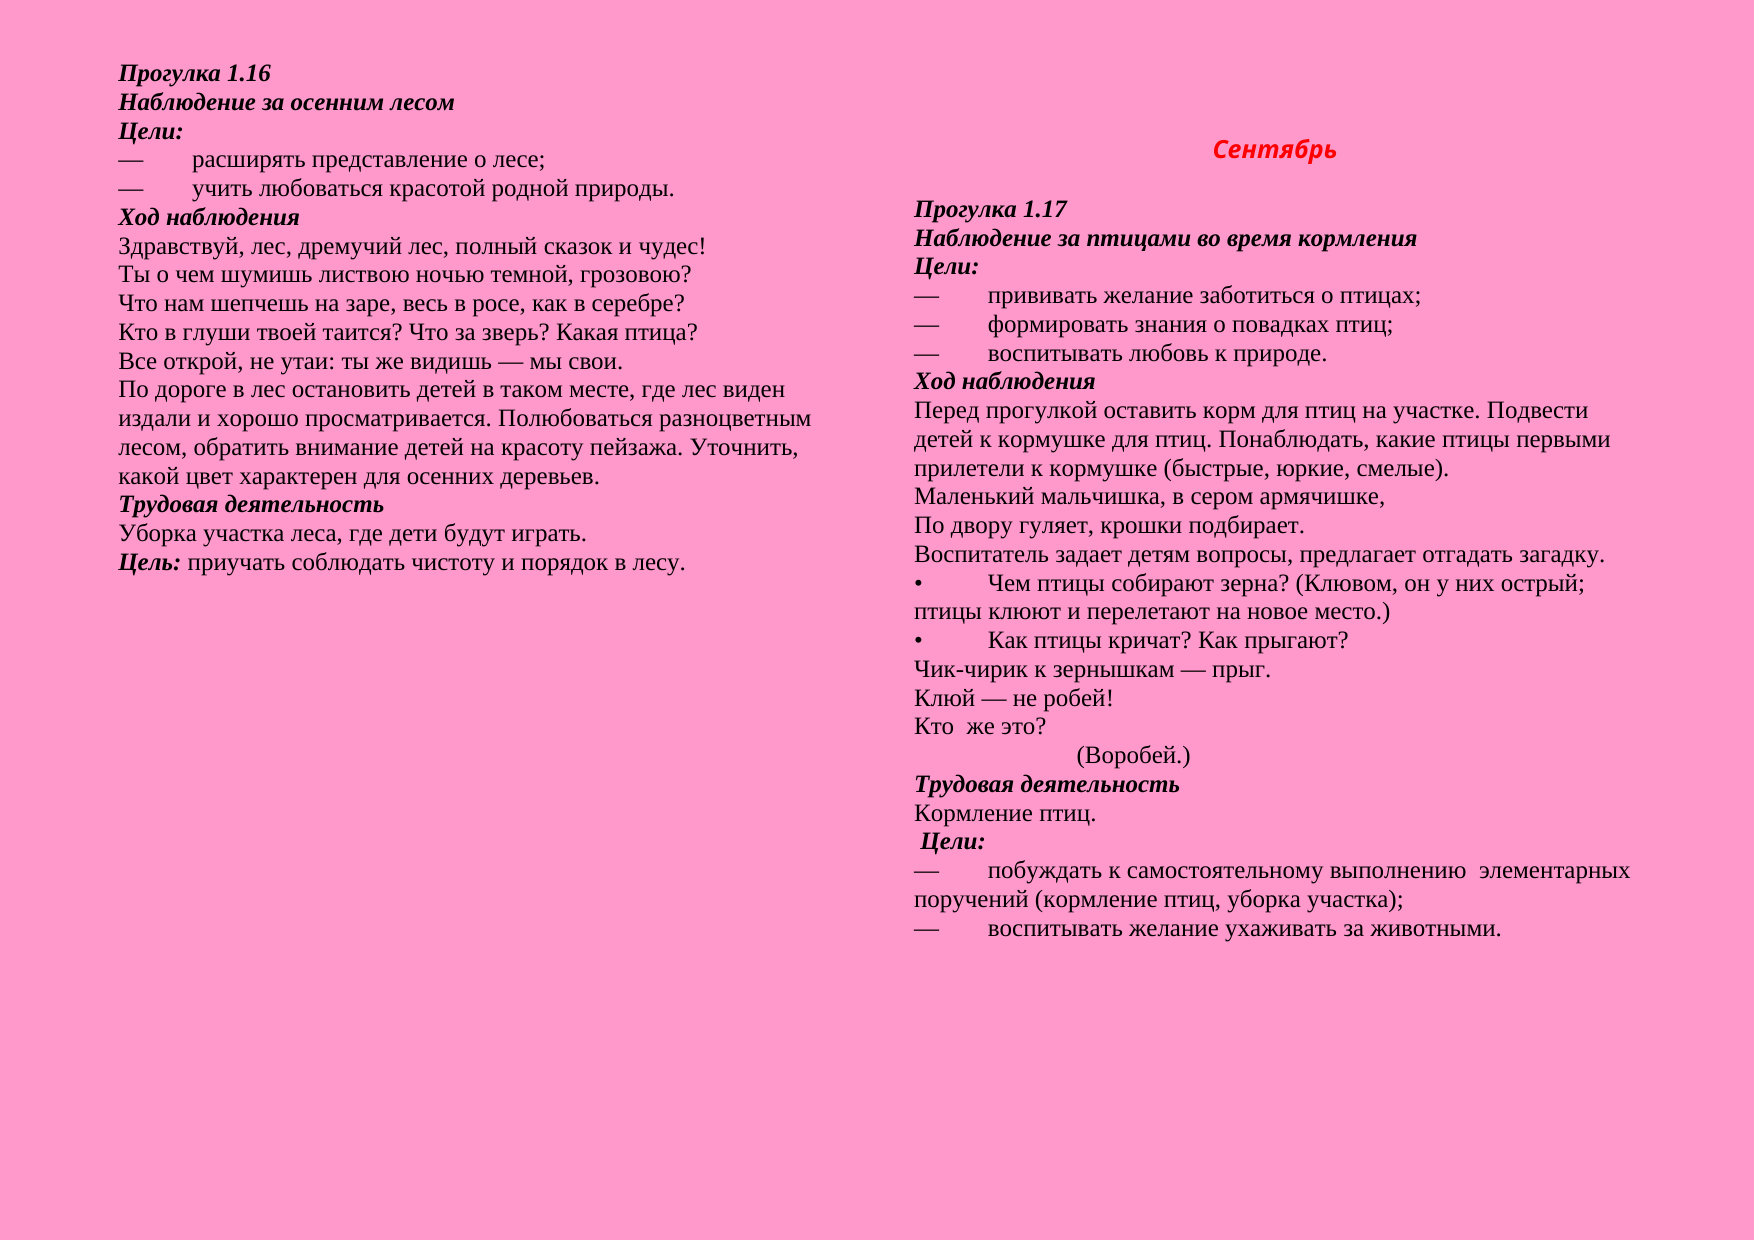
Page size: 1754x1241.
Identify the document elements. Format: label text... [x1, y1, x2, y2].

text По дороге в лес остановить детей в таком месте, где лес виден издали и хорошо просматривается. Полюбоваться разноцветным лесом, обратить внимание детей на красоту пейзажа. Уточнить, какой цвет характерен для осенних деревьев. [118, 374, 840, 489]
text Ты о чем шумишь листвою ночью темной, грозовою? [118, 259, 840, 288]
text — воспитывать желание ухаживать за животными. [914, 913, 1636, 941]
text — учить любоваться красотой родной природы. [118, 173, 840, 202]
text Цели: [914, 826, 1636, 855]
text Уборка участка леса, где дети будут играть. [118, 518, 840, 547]
text Чик-чирик к зернышкам — прыг. [914, 654, 1636, 683]
text Цели: [914, 251, 1636, 280]
text Здравствуй, лес, дремучий лес, полный сказок и чудес! [118, 231, 840, 259]
text Кормление птиц. [914, 798, 1636, 826]
text Прогулка 1.17 [914, 194, 1636, 223]
text — побуждать к самостоятельному выполнению элементарных поручений (кормление птиц, уборка участка); [914, 855, 1636, 913]
text По двору гуляет, крошки подбирает. [914, 510, 1636, 539]
text Сентябрь [914, 132, 1636, 166]
text • Как птицы кричат? Как прыгают? [914, 625, 1636, 654]
text Трудовая деятельность [118, 489, 840, 518]
text Воспитатель задает детям вопросы, предлагает отгадать загадку. [914, 539, 1636, 568]
text Прогулка 1.16 [118, 58, 840, 87]
text Перед прогулкой оставить корм для птиц на участке. Подвести детей к кормушке для птиц. Понаблюдать, какие птицы первыми прилетели к кормушке (быстрые, юркие, смелые). [914, 395, 1636, 481]
text Маленький мальчишка, в сером армячишке, [914, 481, 1636, 510]
text Цели: [118, 116, 840, 144]
text Ход наблюдения [118, 202, 840, 231]
text Клюй — не робей! [914, 683, 1636, 711]
text Наблюдение за осенним лесом [118, 87, 840, 116]
text Цель: приучать соблюдать чистоту и порядок в лесу. [118, 547, 840, 576]
text Ход наблюдения [914, 366, 1636, 395]
text Наблюдение за птицами во время кормления [914, 223, 1636, 251]
text Кто в глуши твоей таится? Что за зверь? Какая птица? [118, 317, 840, 346]
text Все открой, не утаи: ты же видишь — мы свои. [118, 346, 840, 374]
text Что нам шепчешь на заре, весь в росе, как в серебре? [118, 288, 840, 317]
text (Воробей.) [914, 740, 1636, 769]
text Трудовая деятельность [914, 769, 1636, 798]
text — формировать знания о повадках птиц; [914, 309, 1636, 338]
text — воспитывать любовь к природе. [914, 338, 1636, 366]
text — расширять представление о лесе; [118, 144, 840, 173]
text Кто же это? [914, 711, 1636, 740]
text • Чем птицы собирают зерна? (Клювом, он у них острый; птицы клюют и перелетают на новое место.) [914, 568, 1636, 625]
text — прививать желание заботиться о птицах; [914, 280, 1636, 309]
